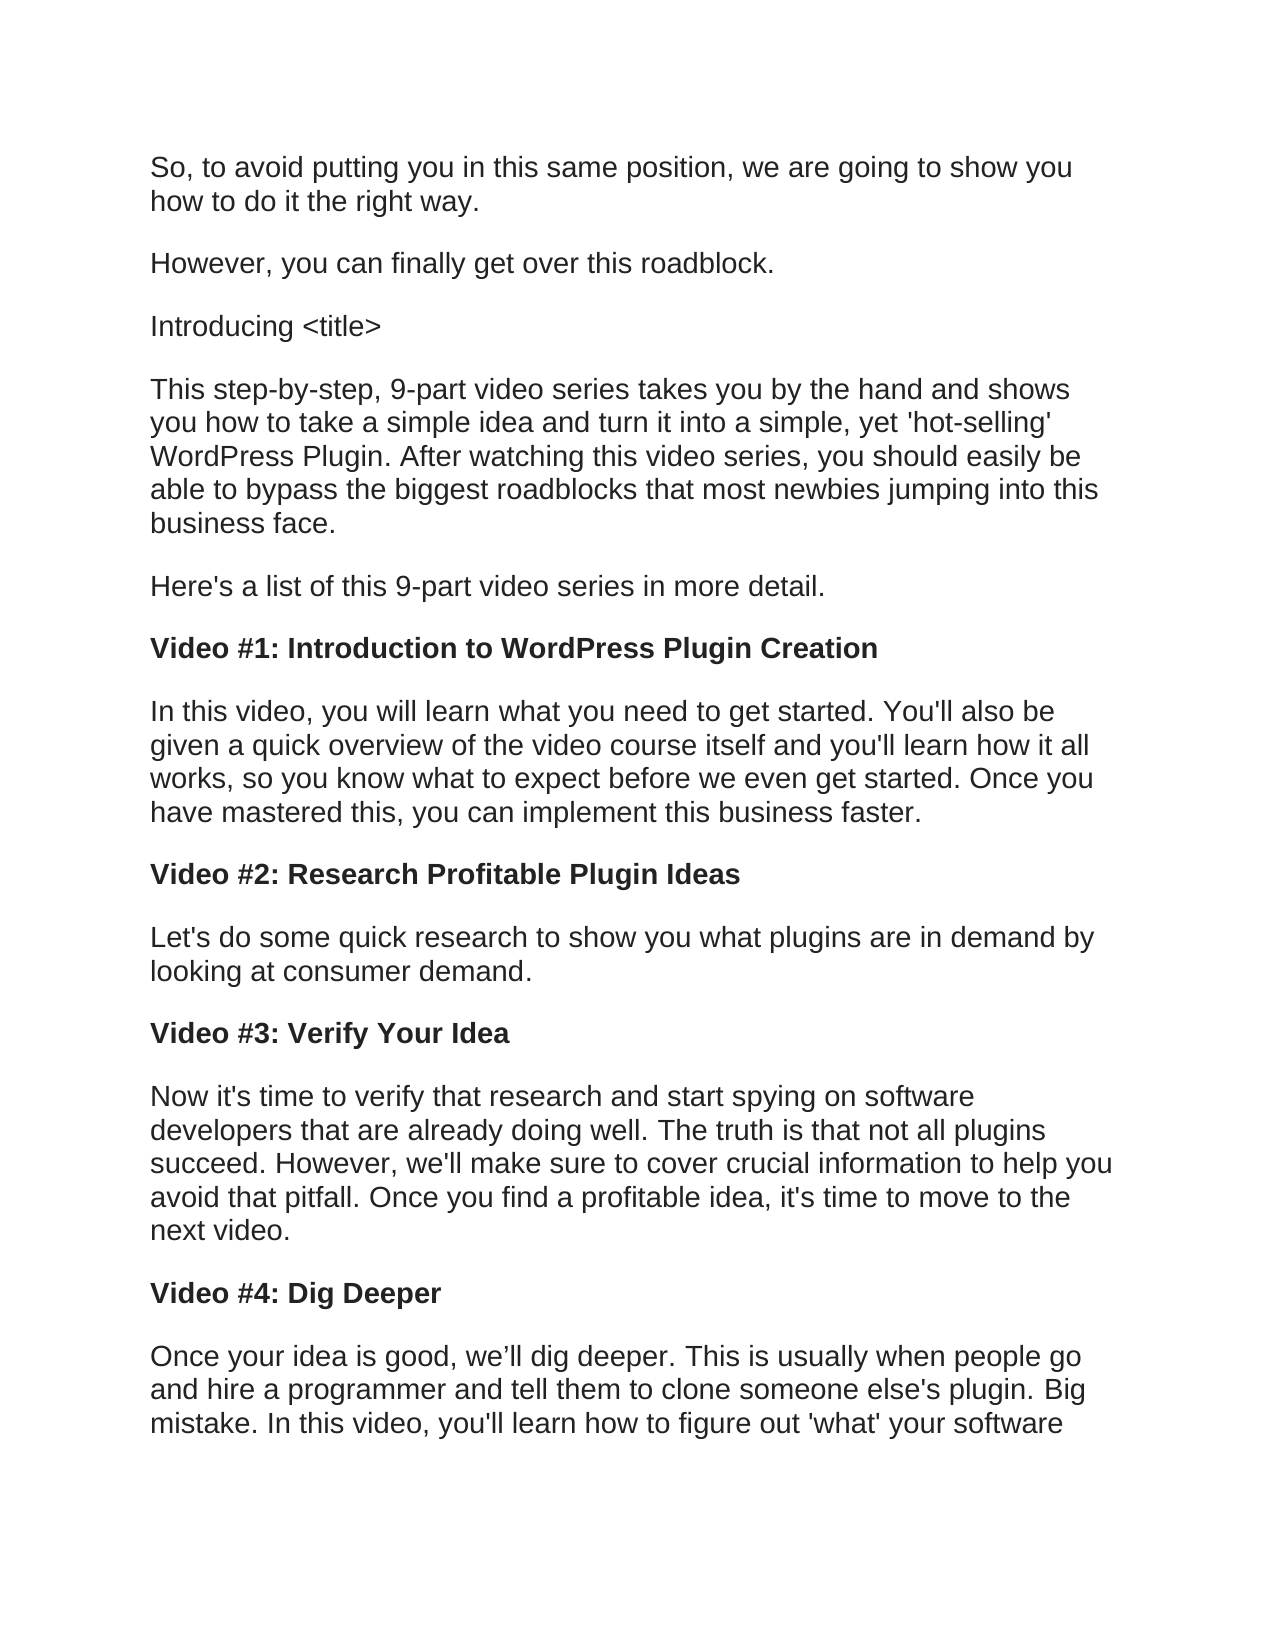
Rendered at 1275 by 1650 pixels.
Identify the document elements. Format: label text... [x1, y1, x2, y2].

text Introducing <title> [150, 309, 1125, 342]
text Let's do some quick research to show you what plugins are in demand by looking at consumer demand. [150, 920, 1125, 987]
text Now it's time to verify that research and start spying on software developers that are already doing well. The truth is that not all plugins succeed. However, we'll make sure to cover crucial information to help you avoid that pitfall. Once you find a profitable idea, it's time to move to the next video. [150, 1079, 1125, 1247]
text Video #4: Dig Deeper [150, 1276, 1125, 1309]
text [150, 1338, 1125, 1439]
text Video #2: Research Profitable Plugin Ideas [150, 857, 1125, 891]
text This step-by-step, 9-part video series takes you by the hand and shows you how to take a simple idea and turn it into a simple, yet 'hot-selling' WordPress Plugin. After watching this video series, you should easily be able to bypass the biggest roadblocks that most newbies jumping into this business face. [150, 372, 1125, 539]
text Video #3: Verify Your Idea [150, 1016, 1125, 1050]
text In this video, you will learn what you need to get started. You'll also be given a quick overview of the video course itself and you'll learn how it all works, so you know what to expect before we even get started. Once you have mastered this, you can implement this business faster. [150, 694, 1125, 828]
text However, you can finally get over this roadblock. [150, 246, 1125, 280]
text Here's a list of this 9-part video series in more detail. [150, 568, 1125, 602]
text Video #1: Introduction to WordPress Plugin Creation [150, 631, 1125, 665]
text So, to avoid putting you in this same position, we are going to show you how to do it the right way. [150, 150, 1125, 217]
